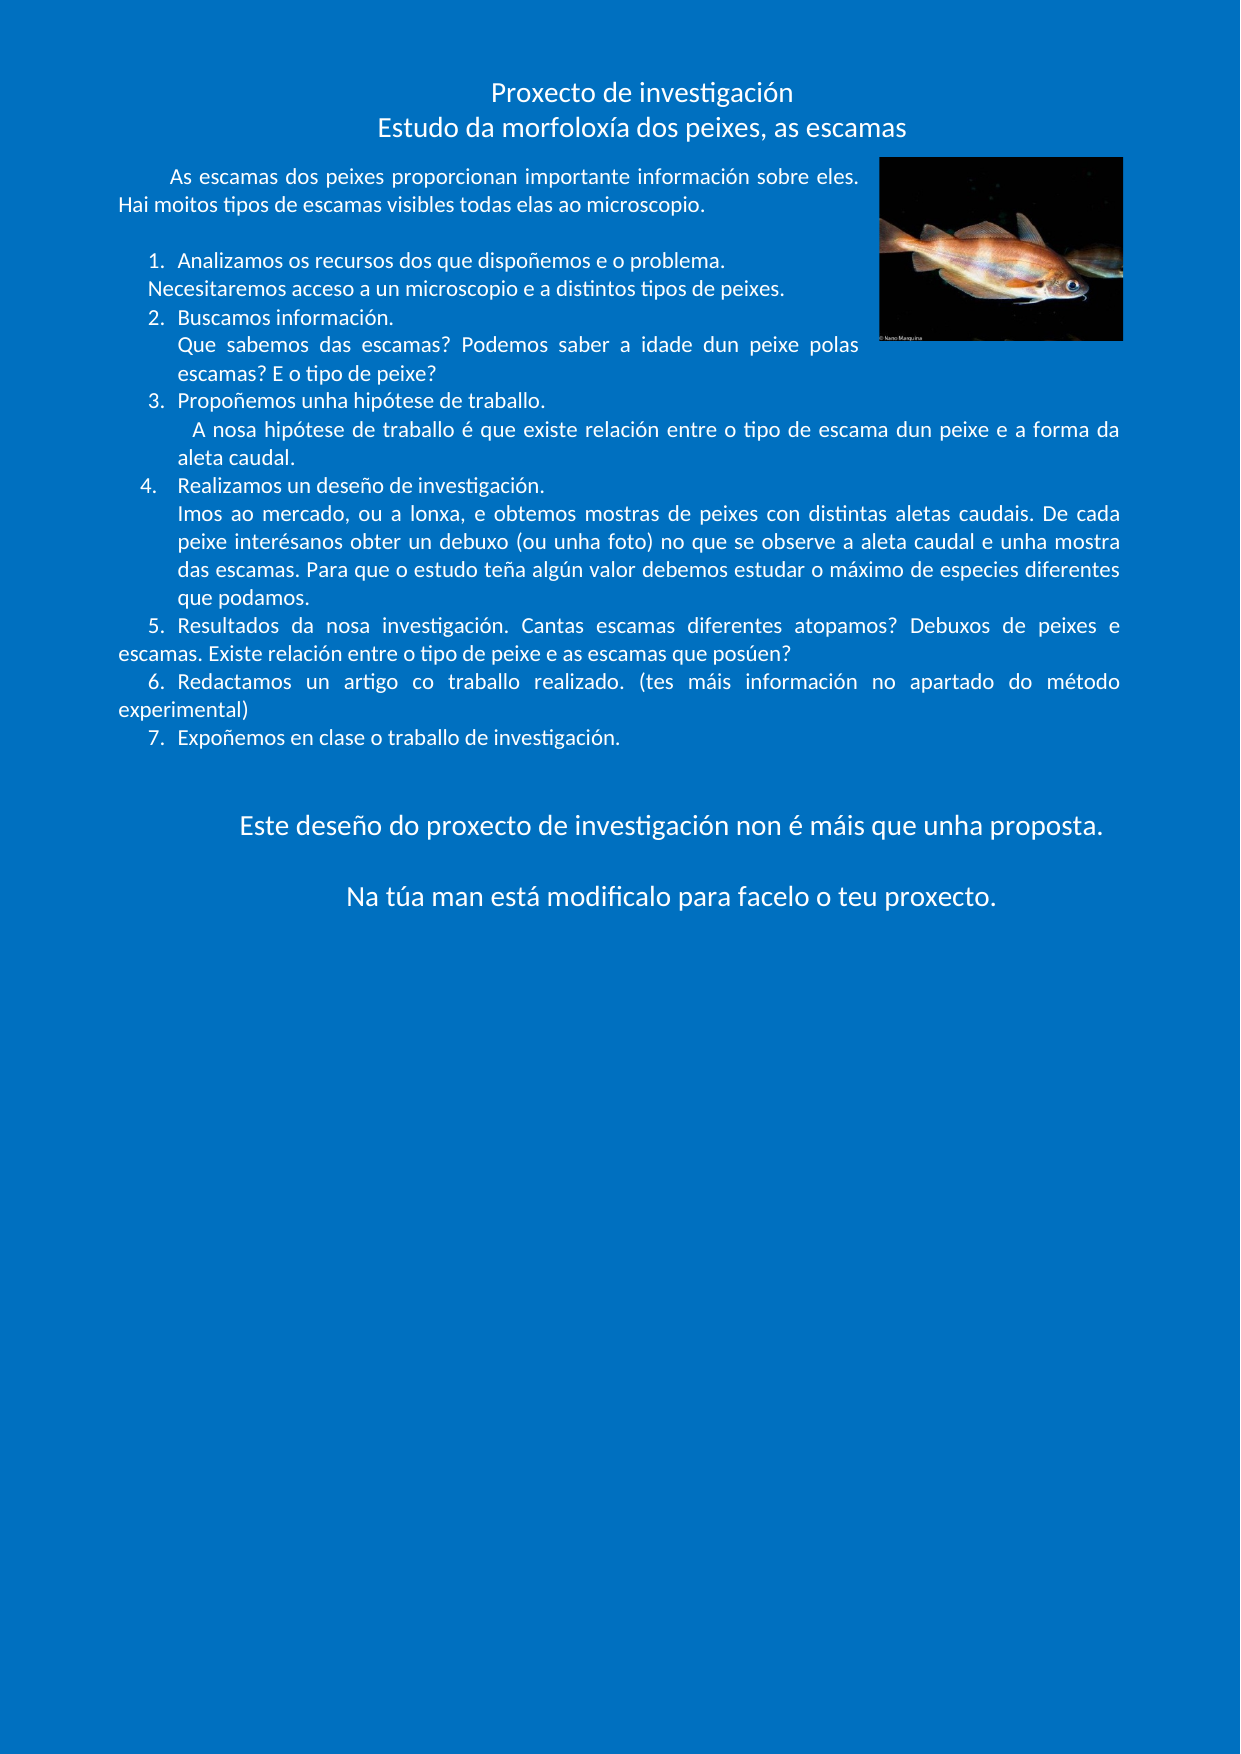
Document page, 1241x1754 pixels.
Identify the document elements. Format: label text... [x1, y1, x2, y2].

list Imos ao mercado, ou a lonxa, e obtemos mostras de peixes con distintas aletas caudais. De cada peixe interésanos obter un debuxo (ou unha foto) no que se observe a aleta caudal e unha mostra das escamas. Para que o estudo teña algún valor debemos estudar o máximo de especies diferentes que podamos. [177, 499, 1122, 611]
list Propoñemos unha hipótese de traballo. [148, 387, 1122, 415]
list Redactamos un artigo co traballo realizado. (tes máis información no apartado do método experimental) [118, 667, 1122, 723]
text As escamas dos peixes proporcionan importante información sobre eles. Hai moitos tipos de escamas visibles todas elas ao microscopio. [118, 162, 879, 218]
list A nosa hipótese de traballo é que existe relación entre o tipo de escama dun peixe e a forma da aleta caudal. [177, 415, 1122, 471]
list Expoñemos en clase o traballo de investigación. [118, 723, 1122, 751]
text Este deseño do proxecto de investigación non é máis que unha proposta. [177, 807, 1122, 843]
picture [879, 157, 1124, 341]
list Buscamos información. [118, 303, 879, 331]
list Que sabemos das escamas? Podemos saber a idade dun peixe polas escamas? E o tipo de peixe? [177, 331, 1122, 387]
list Necesitaremos acceso a un microscopio e a distintos tipos de peixes. [148, 274, 879, 303]
list Resultados da nosa investigación. Cantas escamas diferentes atopamos? Debuxos de peixes e escamas. Existe relación entre o tipo de peixe e as escamas que posúen? [118, 611, 1122, 667]
text Na túa man está modificalo para facelo o teu proxecto. [177, 878, 1122, 914]
list Analizamos os recursos dos que dispoñemos e o problema. [118, 247, 879, 274]
list Realizamos un deseño de investigación. [140, 471, 1122, 499]
